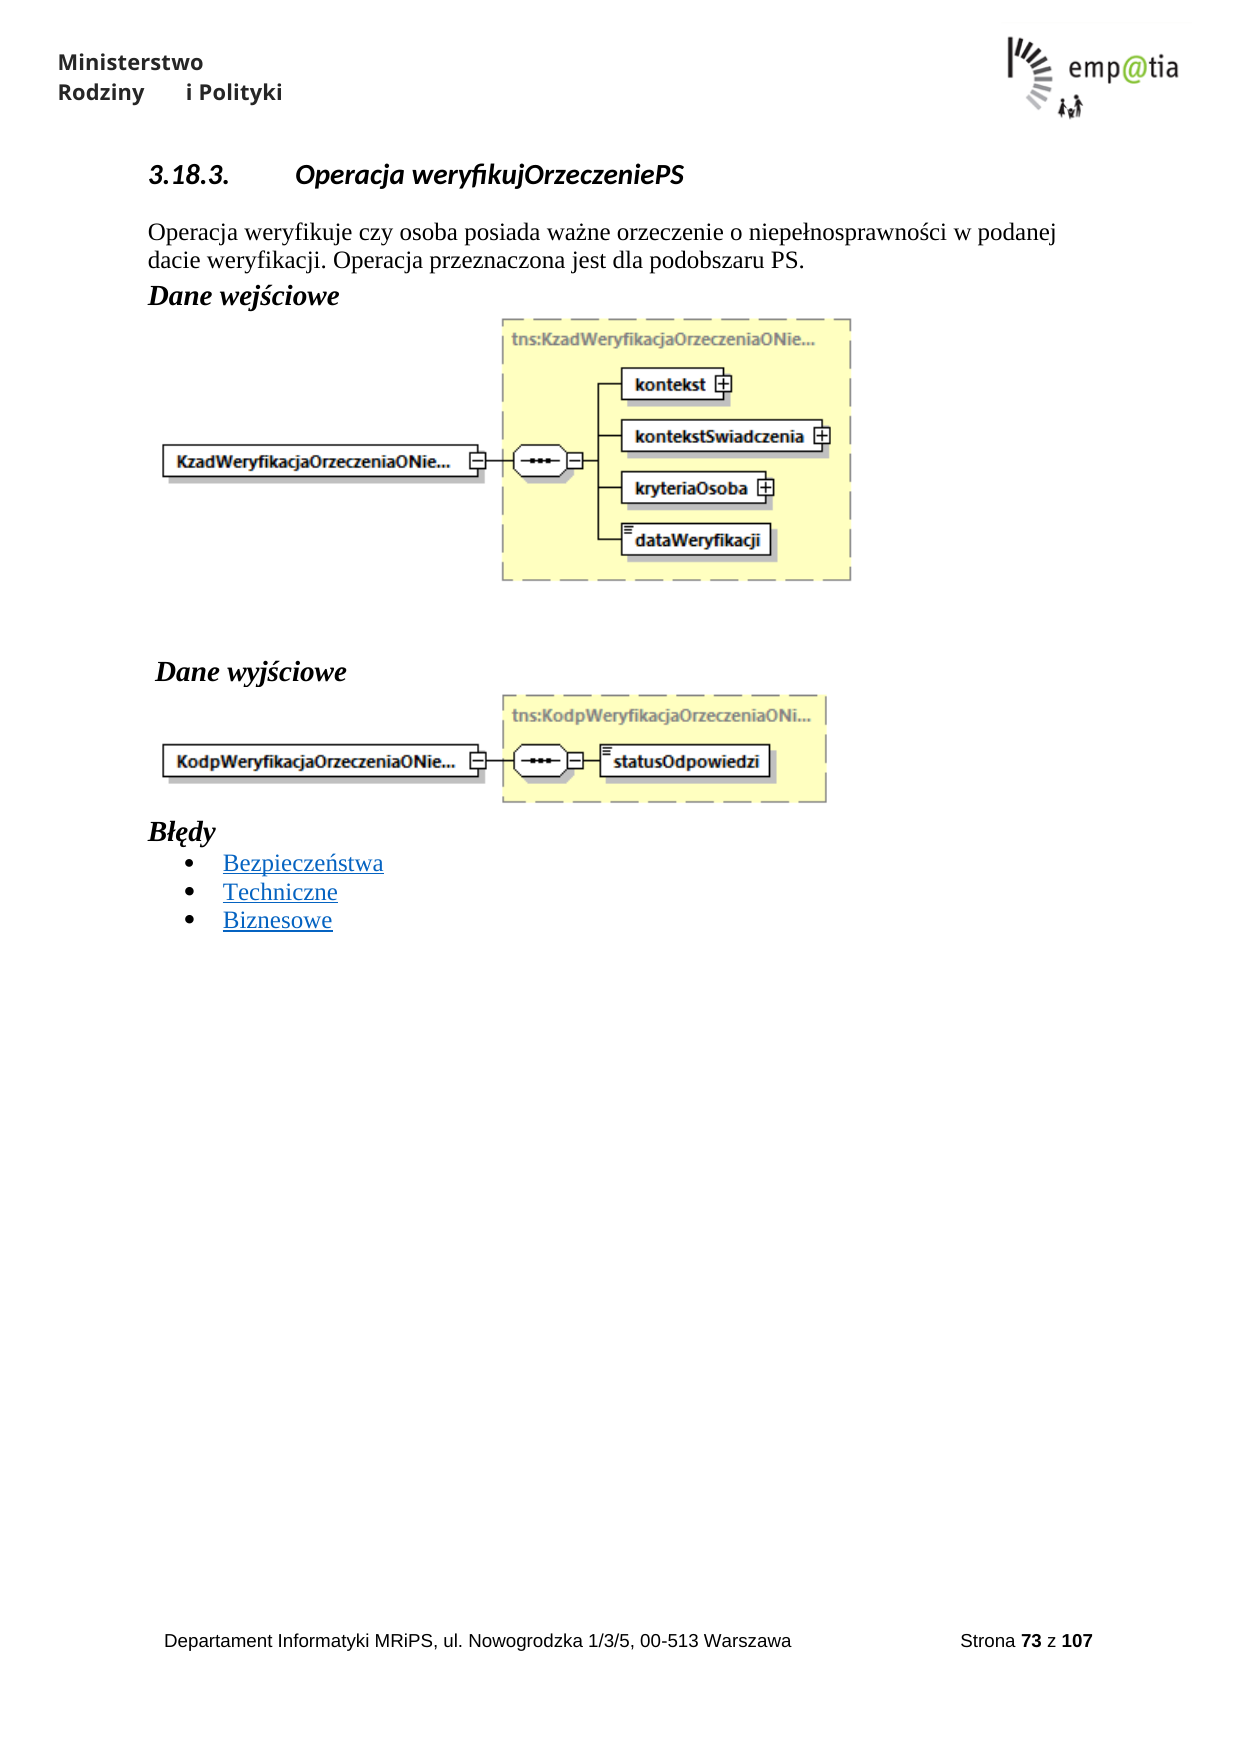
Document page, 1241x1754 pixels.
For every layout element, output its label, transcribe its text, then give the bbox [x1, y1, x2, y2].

subtitle Błędy [148, 814, 1093, 848]
text Operacja weryfikuje czy osoba posiada ważne orzeczenie o niepełnosprawności w podanej dacie weryfikacji. Operacja przeznaczona jest dla podobszaru PS. [148, 217, 1093, 274]
subtitle Operacja weryfikujOrzeczeniePS [148, 156, 1093, 192]
picture [1001, 22, 1193, 128]
subtitle Dane wyjściowe [148, 654, 1093, 688]
list Bezpieczeństwa [185, 848, 1093, 877]
list Techniczne [185, 877, 1093, 905]
list Biznesowe [185, 905, 1093, 934]
picture [147, 687, 863, 811]
picture [147, 312, 867, 589]
